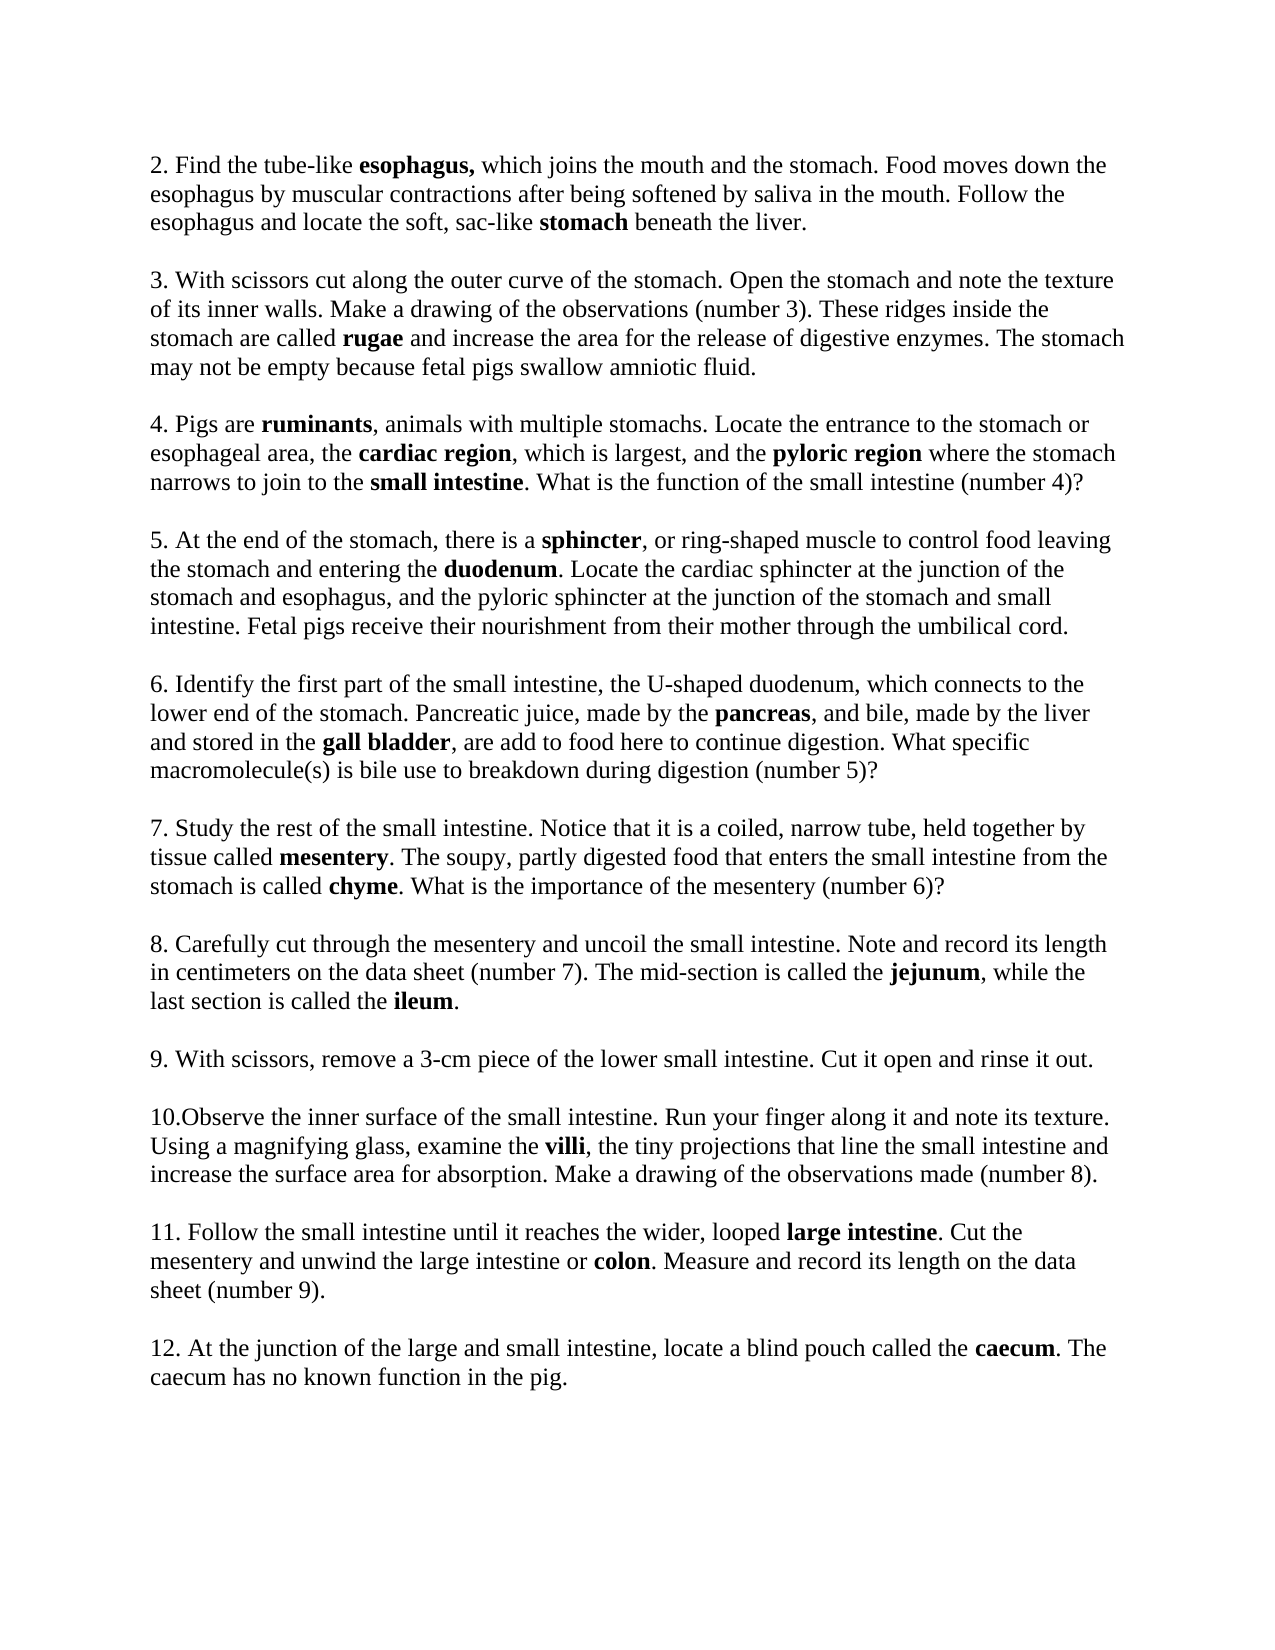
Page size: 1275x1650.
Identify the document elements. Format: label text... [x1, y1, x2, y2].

text 12. At the junction of the large and small intestine, locate a blind pouch called the caecum. The caecum has no known function in the pig. [150, 1333, 1125, 1390]
text 9. With scissors, remove a 3-cm piece of the lower small intestine. Cut it open and rinse it out. [150, 1044, 1125, 1073]
text 6. Identify the first part of the small intestine, the U-shaped duodenum, which connects to the lower end of the stomach. Pancreatic juice, made by the pancreas, and bile, made by the liver and stored in the gall bladder, are add to food here to continue digestion. What specific macromolecule(s) is bile use to breakdown during digestion (number 5)? [150, 669, 1125, 784]
text 4. Pigs are ruminants, animals with multiple stomachs. Locate the entrance to the stomach or esophageal area, the cardiac region, which is largest, and the pyloric region where the stomach narrows to join to the small intestine. What is the function of the small intestine (number 4)? [150, 409, 1125, 496]
text 7. Study the rest of the small intestine. Notice that it is a coiled, narrow tube, held together by tissue called mesentery. The soupy, partly digested food that enters the small intestine from the stomach is called chyme. What is the importance of the mesentery (number 6)? [150, 813, 1125, 899]
text 11. Follow the small intestine until it reaches the wider, looped large intestine. Cut the mesentery and unwind the large intestine or colon. Measure and record its length on the data sheet (number 9). [150, 1217, 1125, 1304]
text 8. Carefully cut through the mesentery and uncoil the small intestine. Note and record its length in centimeters on the data sheet (number 7). The mid-section is called the jejunum, while the last section is called the ileum. [150, 929, 1125, 1015]
text 10.Observe the inner surface of the small intestine. Run your finger along it and note its texture. Using a magnifying glass, examine the villi, the tiny projections that line the small intestine and increase the surface area for absorption. Make a drawing of the observations made (number 8). [150, 1102, 1125, 1188]
text 5. At the end of the stomach, there is a sphincter, or ring-shaped muscle to control food leaving the stomach and entering the duodenum. Locate the cardiac sphincter at the junction of the stomach and esophagus, and the pyloric sphincter at the junction of the stomach and small intestine. Fetal pigs receive their nourishment from their mother through the umbilical cord. [150, 525, 1125, 640]
text 2. Find the tube-like esophagus, which joins the mouth and the stomach. Food moves down the esophagus by muscular contractions after being softened by saliva in the mouth. Follow the esophagus and locate the soft, sac-like stomach beneath the liver. [150, 150, 1125, 236]
text 3. With scissors cut along the outer curve of the stomach. Open the stomach and note the texture of its inner walls. Make a drawing of the observations (number 3). These ridges inside the stomach are called rugae and increase the area for the release of digestive enzymes. The stomach may not be empty because fetal pigs swallow amniotic fluid. [150, 265, 1125, 380]
